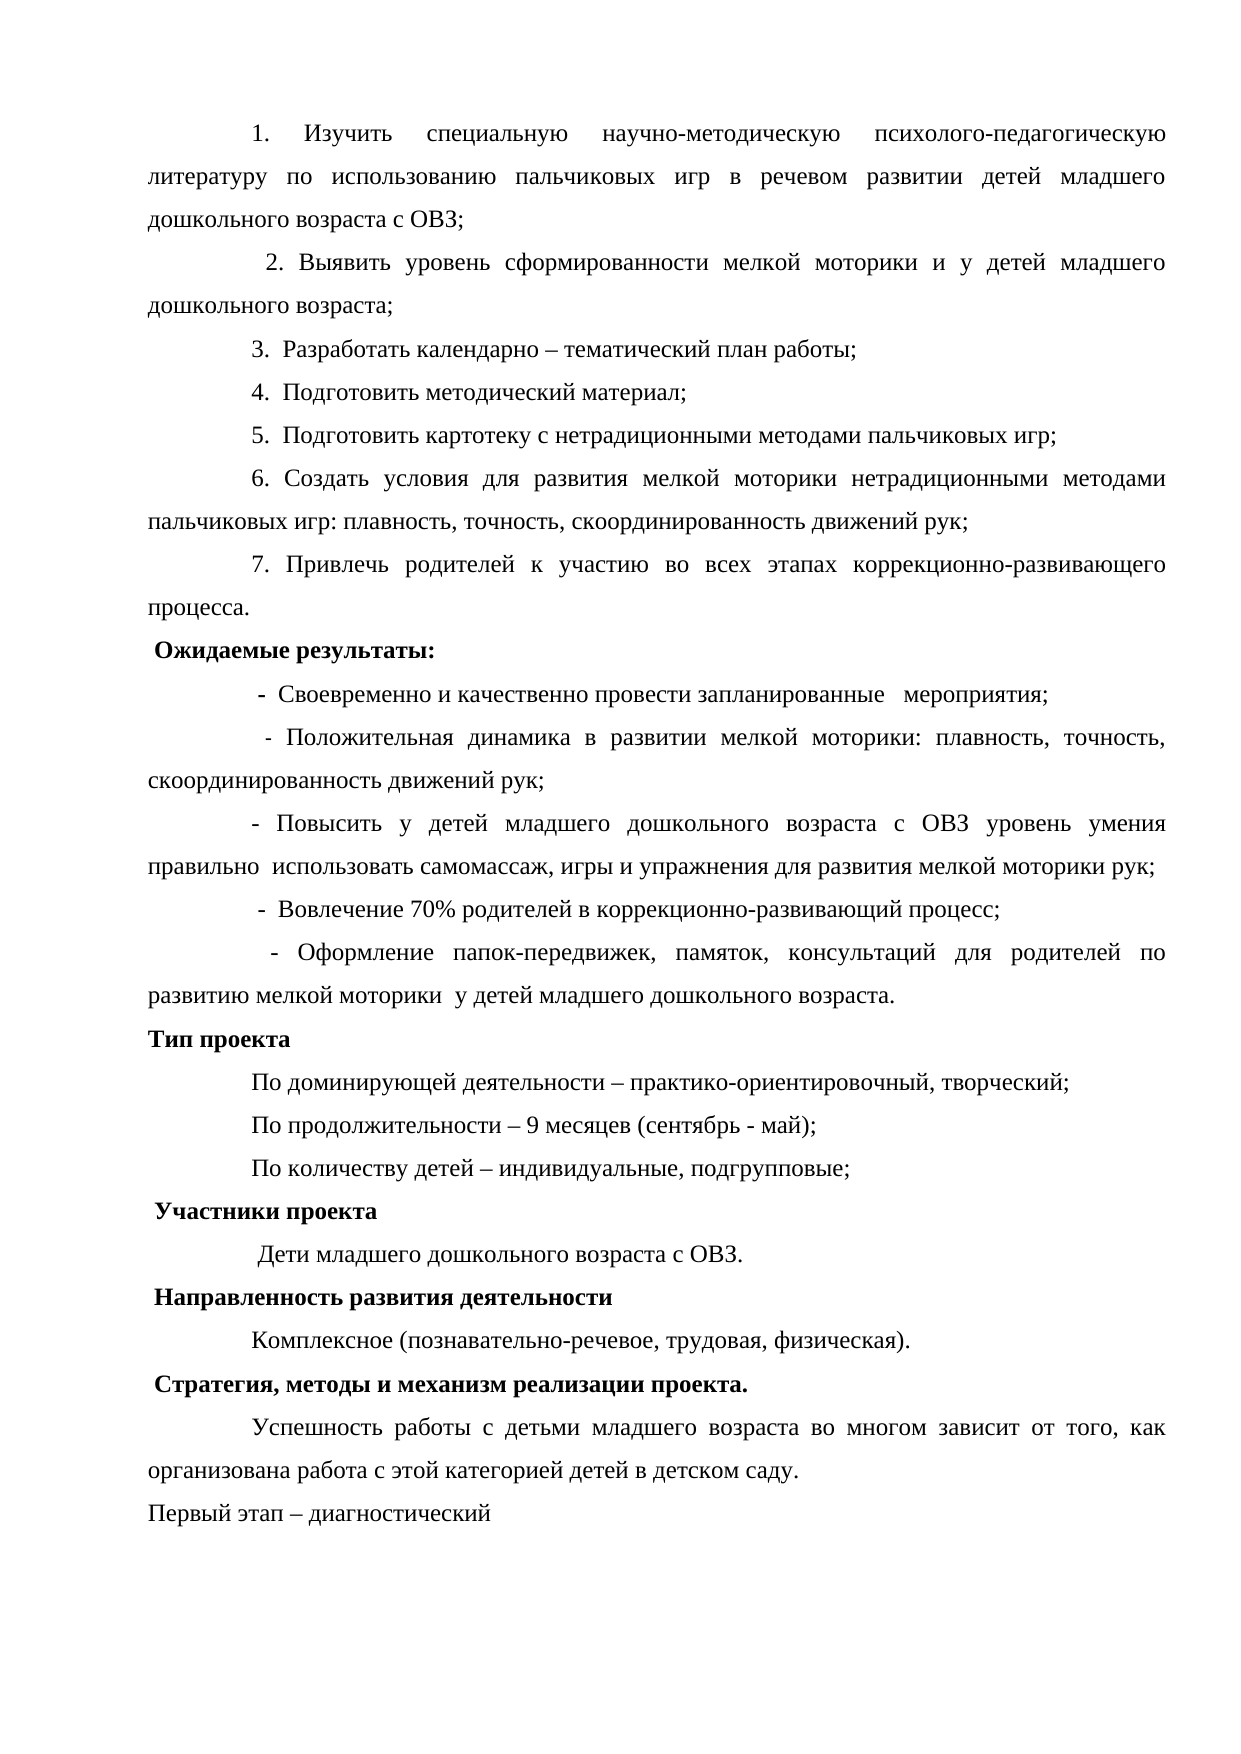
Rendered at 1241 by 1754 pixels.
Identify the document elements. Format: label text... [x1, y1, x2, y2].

text 1. Изучить специальную научно-методическую психолого-педагогическую литературу по использованию пальчиковых игр в речевом развитии детей младшего дошкольного возраста с ОВЗ; [148, 118, 1167, 233]
text 2. Выявить уровень сформированности мелкой моторики и у детей младшего дошкольного возраста; [148, 247, 1167, 319]
text 4. Подготовить методический материал; [148, 377, 1167, 406]
text Участники проекта [148, 1196, 1167, 1225]
text По количеству детей – индивидуальные, подгрупповые; [148, 1153, 1167, 1182]
text Дети младшего дошкольного возраста с ОВЗ. [148, 1239, 1167, 1268]
text 6. Создать условия для развития мелкой моторики нетрадиционными методами пальчиковых игр: плавность, точность, скоординированность движений рук; [148, 463, 1167, 535]
text 3. Разработать календарно – тематический план работы; [148, 334, 1167, 362]
text Ожидаемые результаты: [148, 636, 1167, 664]
text 7. Привлечь родителей к участию во всех этапах коррекционно-развивающего процесса. [148, 549, 1167, 621]
text - Вовлечение 70% родителей в коррекционно-развивающий процесс; [148, 894, 1167, 923]
text Тип проекта [148, 1024, 1167, 1052]
text Первый этап – диагностический [148, 1498, 1167, 1527]
text - Оформление папок-передвижек, памяток, консультаций для родителей по развитию мелкой моторики у детей младшего дошкольного возраста. [148, 937, 1167, 1009]
text - Положительная динамика в развитии мелкой моторики: плавность, точность, скоординированность движений рук; [148, 722, 1167, 794]
text - Повысить у детей младшего дошкольного возраста с ОВЗ уровень умения правильно использовать самомассаж, игры и упражнения для развития мелкой моторики рук; [148, 808, 1167, 880]
text Стратегия, методы и механизм реализации проекта. [148, 1369, 1167, 1397]
text - Своевременно и качественно провести запланированные мероприятия; [148, 679, 1167, 707]
text Направленность развития деятельности [148, 1282, 1167, 1311]
text Комплексное (познавательно-речевое, трудовая, физическая). [148, 1326, 1167, 1354]
text Успешность работы с детьми младшего возраста во многом зависит от того, как организована работа с этой категорией детей в детском саду. [148, 1412, 1167, 1484]
text По продолжительности – 9 месяцев (сентябрь - май); [148, 1110, 1167, 1139]
text По доминирующей деятельности – практико-ориентировочный, творческий; [148, 1067, 1167, 1096]
text 5. Подготовить картотеку с нетрадиционными методами пальчиковых игр; [148, 420, 1167, 449]
